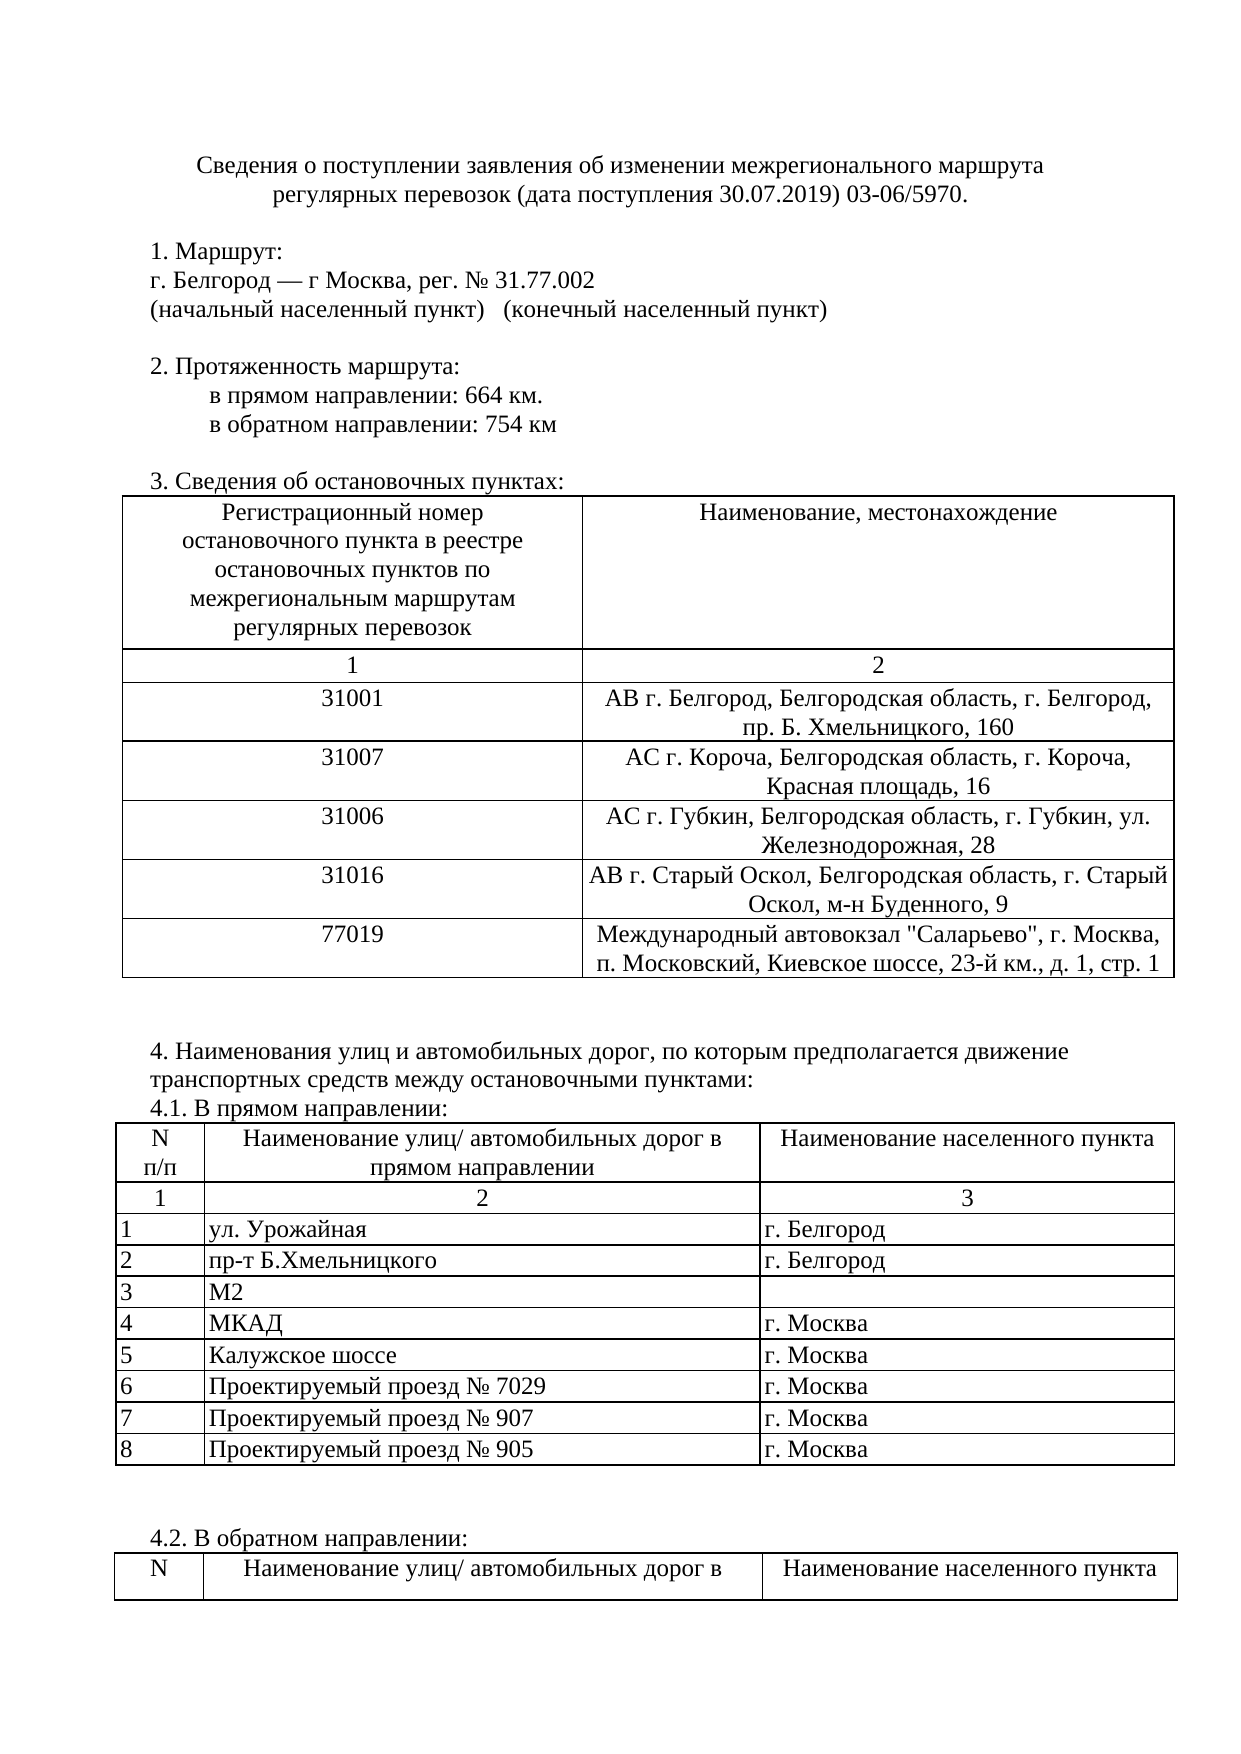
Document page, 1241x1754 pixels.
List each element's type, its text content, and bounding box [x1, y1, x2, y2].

table_cell г. Москва [761, 1434, 1174, 1464]
table_cell Проектируемый проезд № 907 [205, 1403, 759, 1433]
text в обратном направлении: 754 км [150, 409, 1090, 437]
text 2. Протяженность маршрута: [150, 351, 1090, 380]
table_cell 2 [583, 650, 1173, 681]
table_cell АС г. Короча, Белгородская область, г. Короча, Красная площадь, 16 [583, 742, 1173, 799]
text 3. Сведения об остановочных пунктах: [150, 466, 1090, 495]
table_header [204, 1554, 762, 1599]
table_cell 3 [761, 1183, 1174, 1212]
table_cell 7 [117, 1403, 204, 1433]
table_cell 31006 [123, 801, 582, 858]
text 4.1. В прямом направлении: [150, 1093, 1090, 1122]
table_cell АС г. Губкин, Белгородская область, г. Губкин, ул. Железнодорожная, 28 [583, 801, 1173, 858]
table_cell 4 [117, 1308, 204, 1338]
table_cell 31016 [123, 860, 582, 918]
text г. Белгород — г Москва, рег. № 31.77.002 [150, 265, 1090, 294]
table_cell 5 [117, 1340, 204, 1370]
table_cell 3 [117, 1277, 204, 1307]
table_cell Проектируемый проезд № 905 [205, 1434, 759, 1464]
table_cell Калужское шоссе [205, 1340, 759, 1370]
table_cell Международный автовокзал "Саларьево", г. Москва, п. Московский, Киевское шоссе, 23-й км., д. 1, стр. 1 [583, 919, 1173, 977]
table_cell г. Белгород [761, 1214, 1174, 1244]
table_header N п/п [117, 1124, 204, 1181]
table_cell [761, 1277, 1174, 1307]
table_cell г. Москва [761, 1371, 1174, 1401]
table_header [763, 1554, 1177, 1599]
table_header Наименование улиц/ автомобильных дорог в прямом направлении [205, 1124, 759, 1181]
table_cell 2 [205, 1183, 759, 1212]
table_cell МКАД [205, 1308, 759, 1338]
table_cell Проектируемый проезд № 7029 [205, 1371, 759, 1401]
text в прямом направлении: 664 км. [150, 380, 1090, 409]
table_cell АВ г. Старый Оскол, Белгородская область, г. Старый Оскол, м-н Буденного, 9 [583, 860, 1173, 918]
table_cell пр-т Б.Хмельницкого [205, 1246, 759, 1275]
text 1. Маршрут: [150, 236, 1090, 265]
table_header Наименование, местонахождение [583, 497, 1173, 648]
table_cell 31001 [123, 683, 582, 740]
text Сведения о поступлении заявления об изменении межрегионального маршрута регулярных перевозок (дата поступления 30.07.2019) 03-06/5970. [150, 150, 1090, 207]
text 4.2. В обратном направлении: [150, 1523, 1090, 1552]
table_cell г. Москва [761, 1403, 1174, 1433]
table_cell г. Москва [761, 1308, 1174, 1338]
table_cell 1 [123, 650, 582, 681]
table_cell 2 [117, 1246, 204, 1275]
table_cell 8 [117, 1434, 204, 1464]
table_cell 6 [117, 1371, 204, 1401]
table_cell 1 [117, 1183, 204, 1212]
table_cell 31007 [123, 742, 582, 799]
table_cell г. Москва [761, 1340, 1174, 1370]
text 4. Наименования улиц и автомобильных дорог, по которым предполагается движение транспортных средств между остановочными пунктами: [150, 1036, 1090, 1093]
table_cell М2 [205, 1277, 759, 1307]
table_cell АВ г. Белгород, Белгородская область, г. Белгород, пр. Б. Хмельницкого, 160 [583, 683, 1173, 740]
text (начальный населенный пункт) (конечный населенный пункт) [150, 294, 1090, 322]
table_header N п/п [115, 1554, 203, 1599]
table_cell г. Белгород [761, 1246, 1174, 1275]
table_header Регистрационный номер остановочного пункта в реестре остановочных пунктов по межрегиональным маршрутам регулярных перевозок [123, 497, 582, 648]
table_header Наименование населенного пункта [761, 1124, 1174, 1181]
table_cell ул. Урожайная [205, 1214, 759, 1244]
table_cell 77019 [123, 919, 582, 977]
table_cell 1 [117, 1214, 204, 1244]
